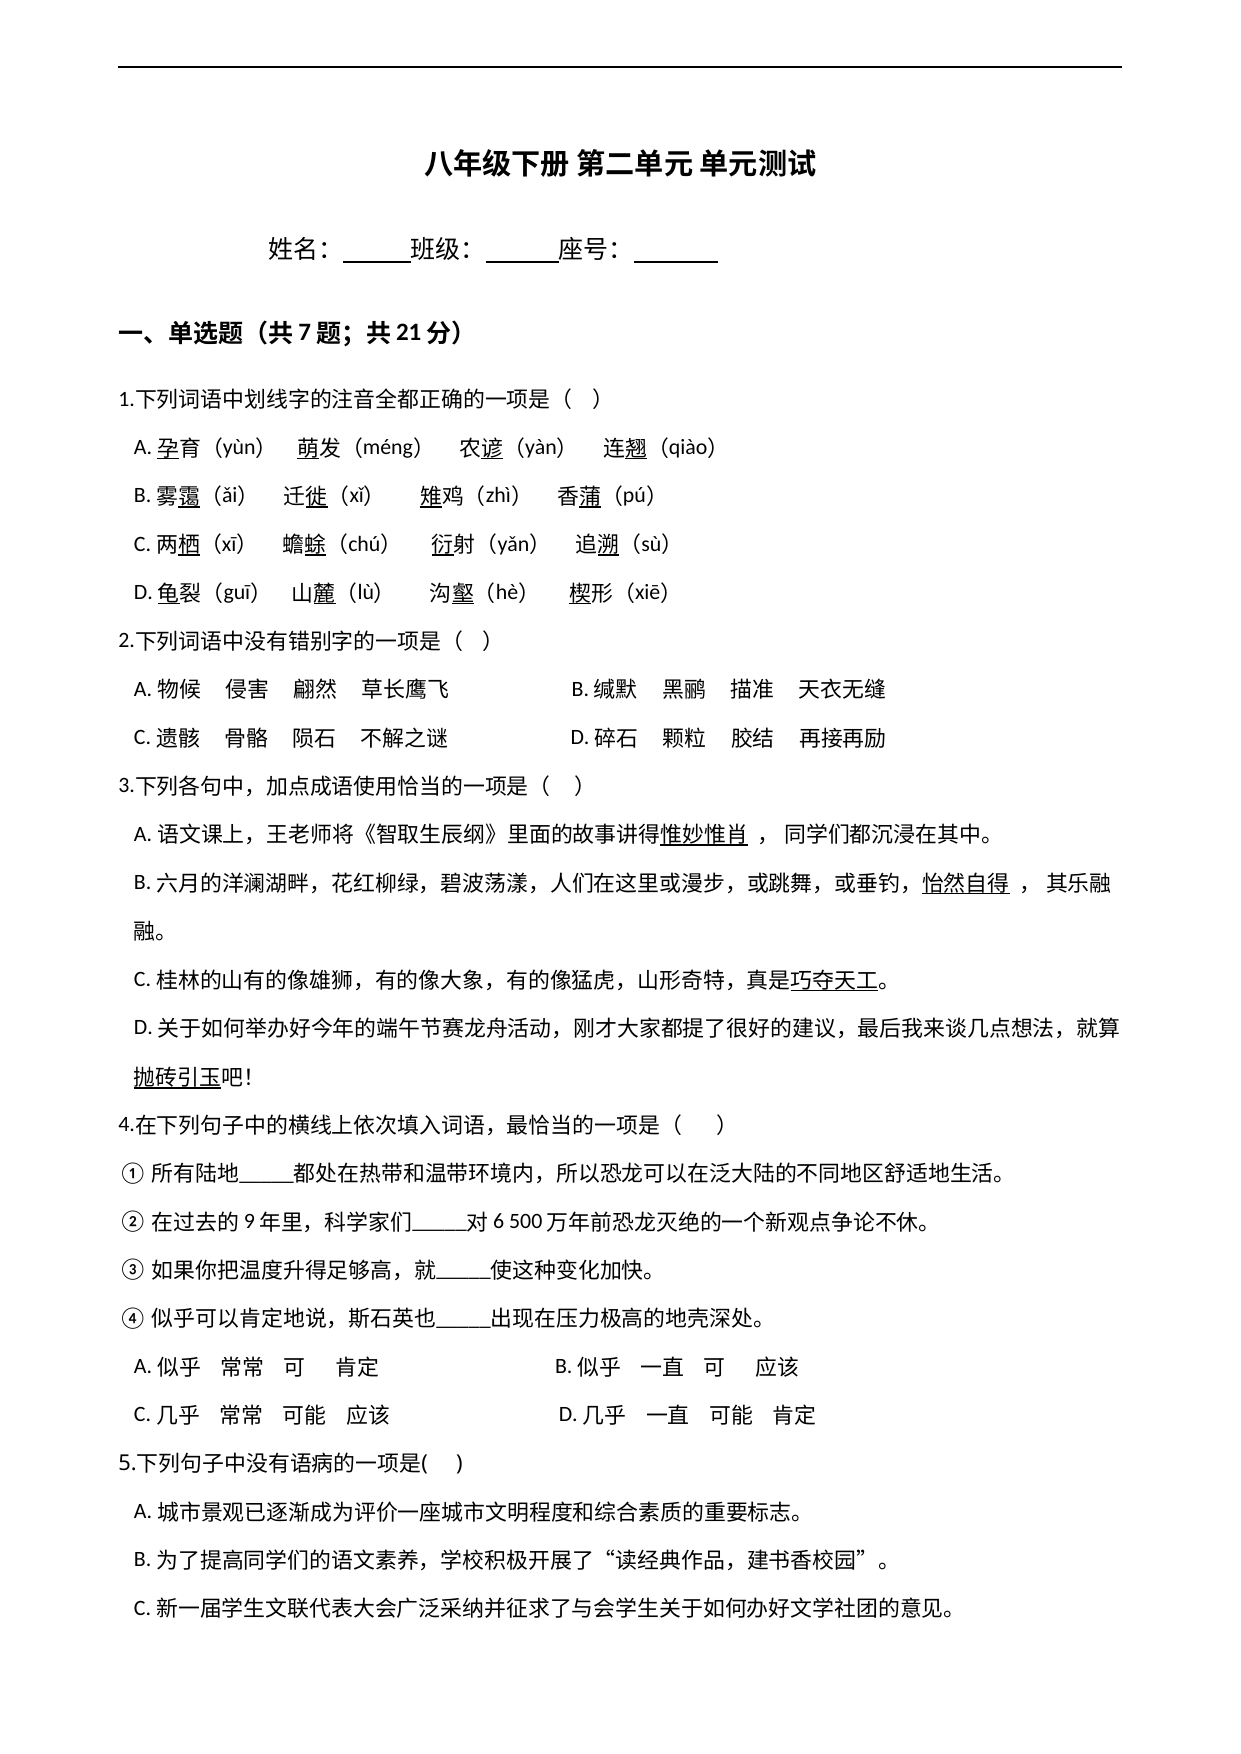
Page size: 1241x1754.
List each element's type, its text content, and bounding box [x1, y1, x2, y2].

text D. 龟裂（guī） 山麓（lù） 沟壑（hè） 楔形（xiē） [134, 575, 1122, 608]
text ②在过去的9年里，科学家们_____对6 500万年前恐龙灭绝的一个新观点争论不休。 [118, 1204, 1122, 1237]
text C. 新一届学生文联代表大会广泛采纳并征求了与会学生关于如何办好文学社团的意见。 [134, 1591, 1122, 1623]
text B. 雾霭（ǎi） 迁徙（xǐ） 雉鸡（zhì） 香蒲（pú） [134, 478, 1122, 511]
picture [550, 1368, 555, 1376]
text B. 为了提高同学们的语文素养，学校积极开展了“读经典作品，建书香校园”。 [134, 1543, 1122, 1575]
text ③如果你把温度升得足够高，就_____使这种变化加快。 [118, 1253, 1122, 1285]
text 一、单选题（共7题；共21分） [118, 299, 1122, 364]
text A. 孕育（yùn） 萌发（méng） 农谚（yàn） 连翘（qiào） [134, 430, 1122, 463]
text ④似乎可以肯定地说，斯石英也_____出现在压力极高的地壳深处。 [118, 1301, 1122, 1333]
text C. 桂林的山有的像雄狮，有的像大象，有的像猛虎，山形奇特，真是巧夺天工。 [134, 962, 1122, 995]
text A. 语文课上，王老师将《智取生辰纲》里面的故事讲得惟妙惟肖 ， 同学们都沉浸在其中。 [134, 817, 1122, 849]
text 5.下列句子中没有语病的一项是( ) [118, 1446, 1122, 1478]
picture [565, 739, 571, 746]
text 八年级下册 第二单元 单元测试 [118, 129, 1122, 194]
text D. 关于如何举办好今年的端午节赛龙舟活动，刚才大家都提了很好的建议，最后我来谈几点想法，就算抛砖引玉吧！ [134, 1011, 1122, 1092]
text 4.在下列句子中的横线上依次填入词语，最恰当的一项是（ ） [118, 1108, 1122, 1140]
picture [566, 691, 572, 698]
text A. 似乎 常常 可 肯定 B. 似乎 一直 可 应该 [134, 1349, 1122, 1382]
text A. 物候 侵害 翩然 草长鹰飞 B. 缄默 黑鹂 描准 天衣无缝 [134, 672, 1122, 704]
text C. 遗骸 骨骼 陨石 不解之谜 D. 碎石 颗粒 胶结 再接再励 [134, 720, 1122, 753]
text 3.下列各句中，加点成语使用恰当的一项是（ ） [118, 768, 1122, 801]
text A. 城市景观已逐渐成为评价一座城市文明程度和综合素质的重要标志。 [134, 1494, 1122, 1527]
text B. 六月的洋澜湖畔，花红柳绿，碧波荡漾，人们在这里或漫步，或跳舞，或垂钓，怡然自得 ， 其乐融融。 [134, 865, 1122, 946]
text ①所有陆地_____都处在热带和温带环境内，所以恐龙可以在泛大陆的不同地区舒适地生活。 [118, 1156, 1122, 1188]
text C. 几乎 常常 可能 应该 D. 几乎 一直 可能 肯定 [134, 1398, 1122, 1430]
text 1.下列词语中划线字的注音全都正确的一项是（ ） [118, 382, 1122, 414]
text C. 两栖（xī） 蟾蜍（chú） 衍射（yǎn） 追溯（sù） [134, 527, 1122, 559]
text 姓名： 班级： 座号： [118, 216, 1122, 281]
text 2.下列词语中没有错别字的一项是（ ） [118, 623, 1122, 656]
